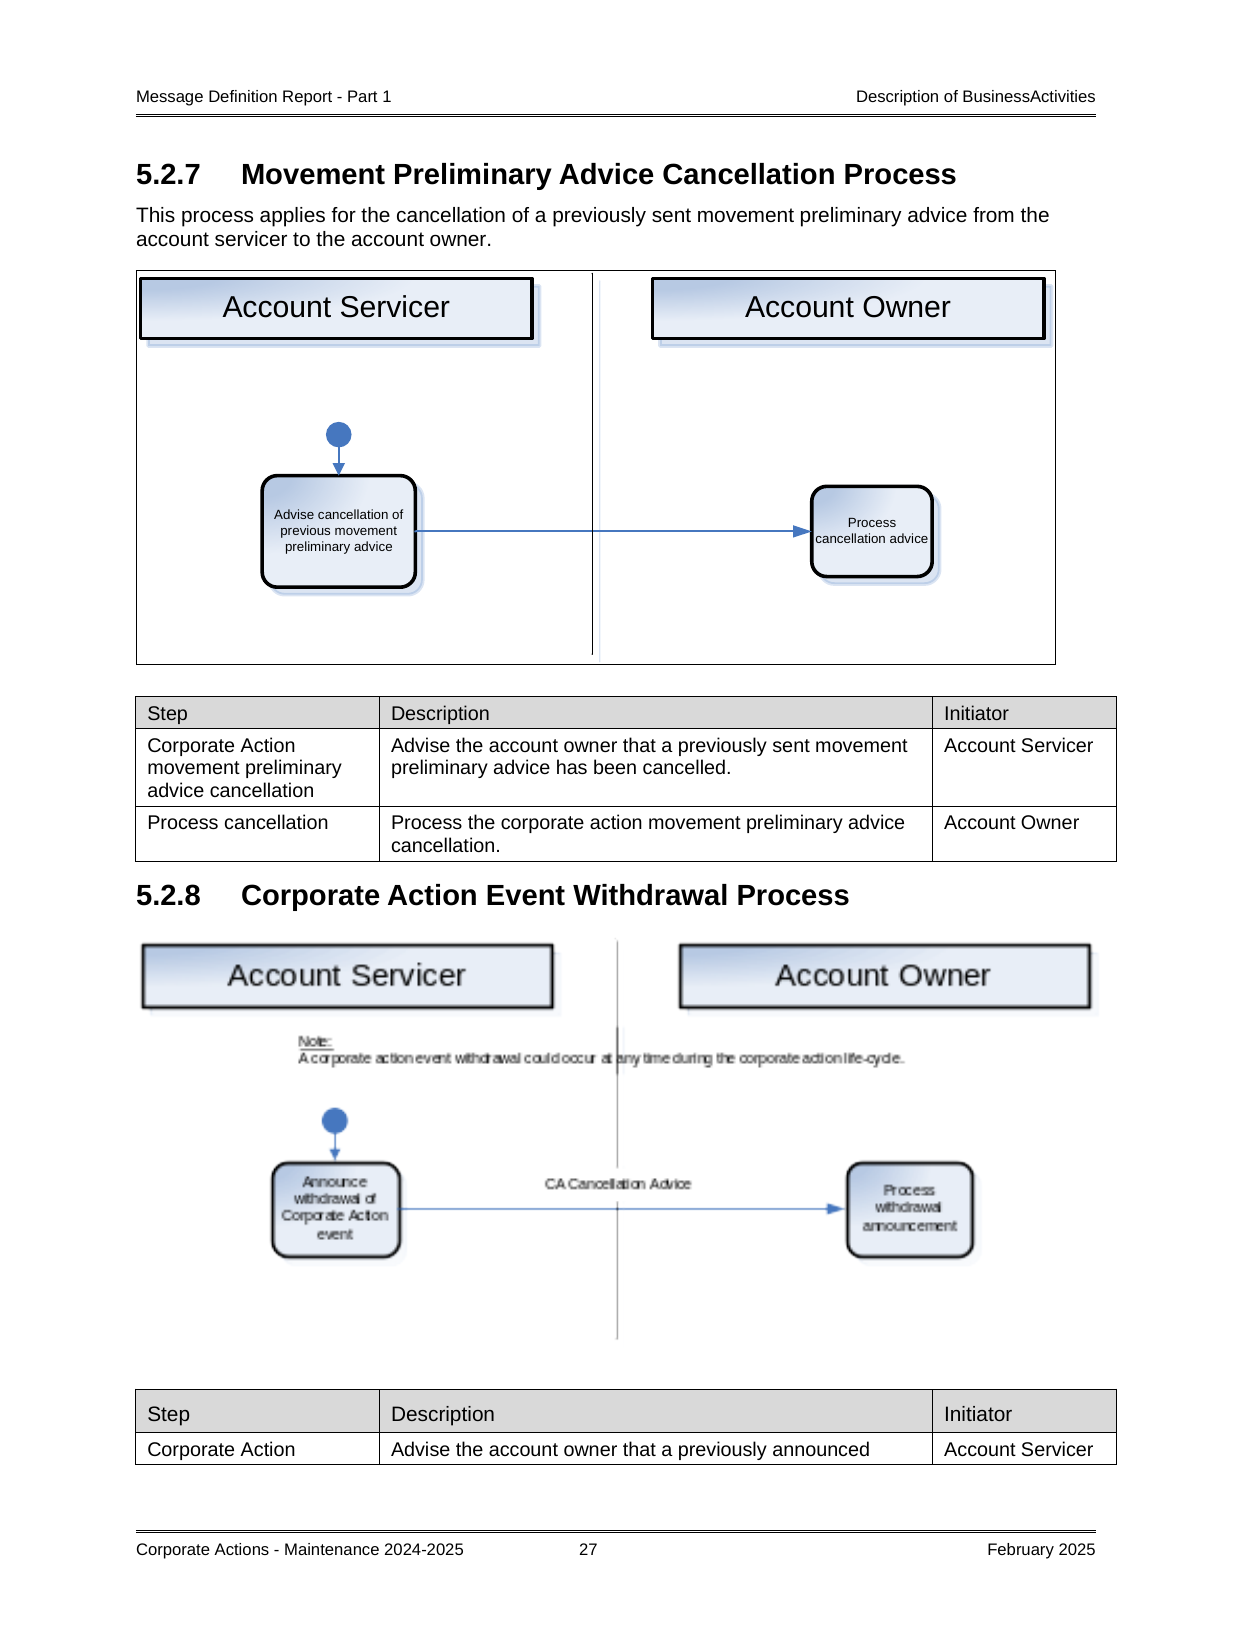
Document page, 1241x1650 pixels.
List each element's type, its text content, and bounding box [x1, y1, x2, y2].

table_header Description [380, 1390, 932, 1432]
table_cell Corporate Action movement preliminary advice cancellation [136, 729, 379, 806]
table_header Initiator [933, 1390, 1116, 1432]
text This process applies for the cancellation of a previously sent movement preliminary advice from the account servicer to the account owner. [136, 203, 1104, 251]
subtitle Movement Preliminary Advice Cancellation Process [136, 157, 1104, 191]
table_cell Process the corporate action movement preliminary advice cancellation. [380, 807, 932, 861]
subtitle Corporate Action Event Withdrawal Process [136, 878, 1104, 912]
table_header Step [136, 1390, 379, 1432]
table_header Step [136, 697, 379, 728]
table_cell Account Servicer [933, 1433, 1116, 1464]
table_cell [380, 1433, 932, 1464]
table_cell Process cancellation [136, 807, 379, 861]
table_cell Account Servicer [933, 729, 1116, 806]
table_cell Advise the account owner that a previously sent movement preliminary advice has been cancelled. [380, 729, 932, 806]
table_cell Corporate Action withdrawal process [136, 1433, 379, 1464]
table_header Initiator [933, 697, 1116, 728]
table_cell Account Owner [933, 807, 1116, 861]
table_header Description [380, 697, 932, 728]
